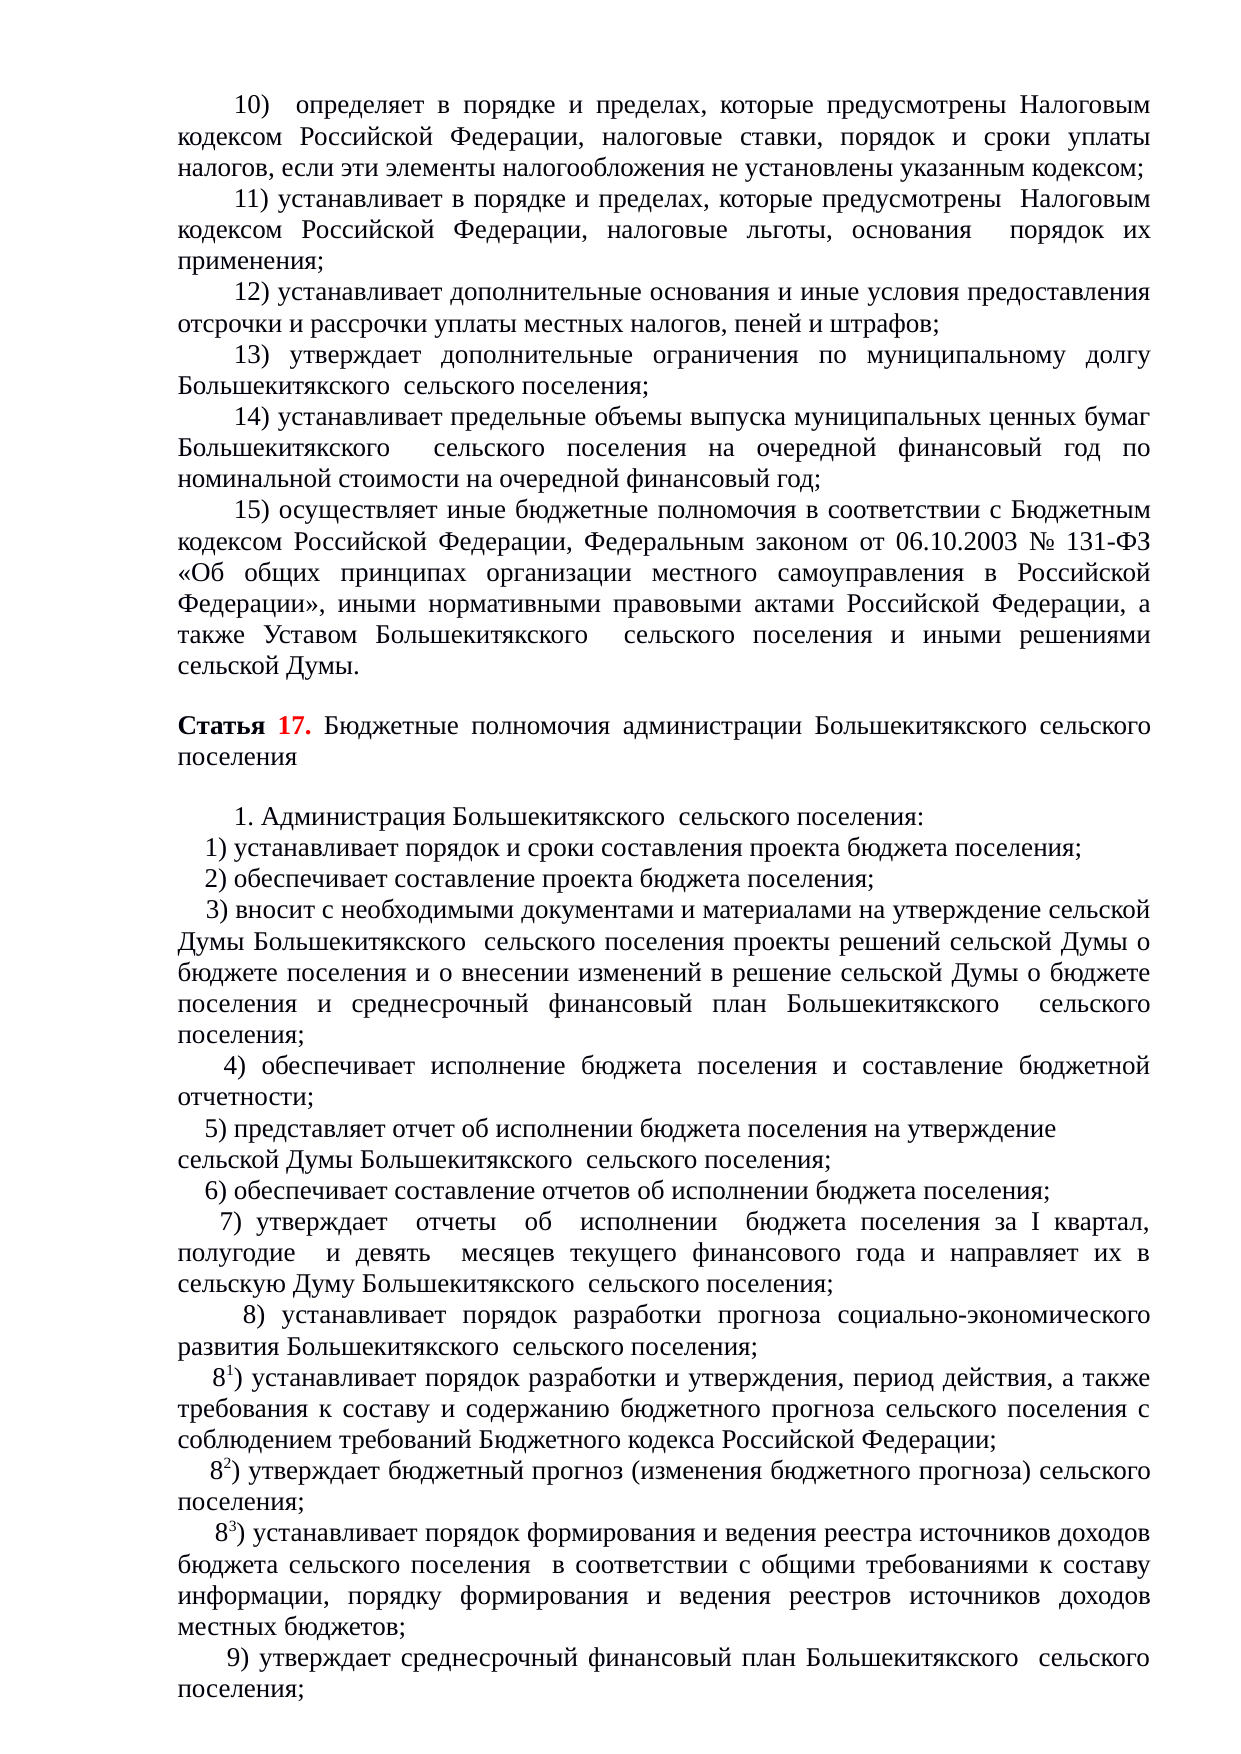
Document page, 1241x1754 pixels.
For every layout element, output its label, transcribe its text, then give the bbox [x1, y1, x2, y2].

text 10) определяет в порядке и пределах, которые предусмотрены Налоговым кодексом Российской Федерации, налоговые ставки, порядок и сроки уплаты налогов, если эти элементы налогообложения не установлены указанным кодексом; [177, 89, 1152, 182]
list 2) обеспечивает составление проекта бюджета поселения; [177, 862, 1152, 894]
list 8) устанавливает порядок разработки прогноза социально-экономического развития Большекитякского сельского поселения; [177, 1298, 1152, 1361]
list 1) устанавливает порядок и сроки составления проекта бюджета поселения; [177, 831, 1152, 862]
text 11) устанавливает в порядке и пределах, которые предусмотрены Налоговым кодексом Российской Федерации, налоговые льготы, основания порядок их применения; [177, 182, 1152, 276]
text 82) утверждает бюджетный прогноз (изменения бюджетного прогноза) сельского поселения; [177, 1454, 1152, 1517]
list 3) вносит с необходимыми документами и материалами на утверждение сельской Думы Большекитякского сельского поселения проекты решений сельской Думы о бюджете поселения и о внесении изменений в решение сельской Думы о бюджете поселения и среднесрочный финансовый план Большекитякского сельского поселения; [177, 894, 1152, 1049]
text 6) обеспечивает составление отчетов об исполнении бюджета поселения; [177, 1174, 1152, 1205]
text 13) утверждает дополнительные ограничения по муниципальному долгу Большекитякского сельского поселения; [177, 338, 1152, 400]
text 12) устанавливает дополнительные основания и иные условия предоставления отсрочки и рассрочки уплаты местных налогов, пеней и штрафов; [177, 276, 1152, 338]
list 9) утверждает среднесрочный финансовый план Большекитякского сельского поселения; [177, 1641, 1152, 1703]
list 5) представляет отчет об исполнении бюджета поселения на утверждение [177, 1112, 1152, 1143]
text Статья 17. Бюджетные полномочия администрации Большекитякского сельского поселения [177, 709, 1152, 771]
text 1. Администрация Большекитякского сельского поселения: [177, 800, 1152, 831]
text 81) устанавливает порядок разработки и утверждения, период действия, а также требования к составу и содержанию бюджетного прогноза сельского поселения с соблюдением требований Бюджетного кодекса Российской Федерации; [177, 1361, 1152, 1454]
text 15) осуществляет иные бюджетные полномочия в соответствии с Бюджетным кодексом Российской Федерации, Федеральным законом от 06.10.2003 № 131-ФЗ «Об общих принципах организации местного самоуправления в Российской Федерации», иными нормативными правовыми актами Российской Федерации, а также Уставом Большекитякского сельского поселения и иными решениями сельской Думы. [177, 493, 1152, 680]
list 83) устанавливает порядок формирования и ведения реестра источников доходов бюджета сельского поселения в соответствии с общими требованиями к составу информации, порядку формирования и ведения реестров источников доходов местных бюджетов; [177, 1517, 1152, 1641]
list 7) утверждает отчеты об исполнении бюджета поселения за I квартал, полугодие и девять месяцев текущего финансового года и направляет их в сельскую Думу Большекитякского сельского поселения; [177, 1205, 1152, 1298]
list 4) обеспечивает исполнение бюджета поселения и составление бюджетной отчетности; [177, 1049, 1152, 1112]
list сельской Думы Большекитякского сельского поселения; [177, 1143, 1152, 1174]
text 14) устанавливает предельные объемы выпуска муниципальных ценных бумаг Большекитякского сельского поселения на очередной финансовый год по номинальной стоимости на очередной финансовый год; [177, 400, 1152, 493]
